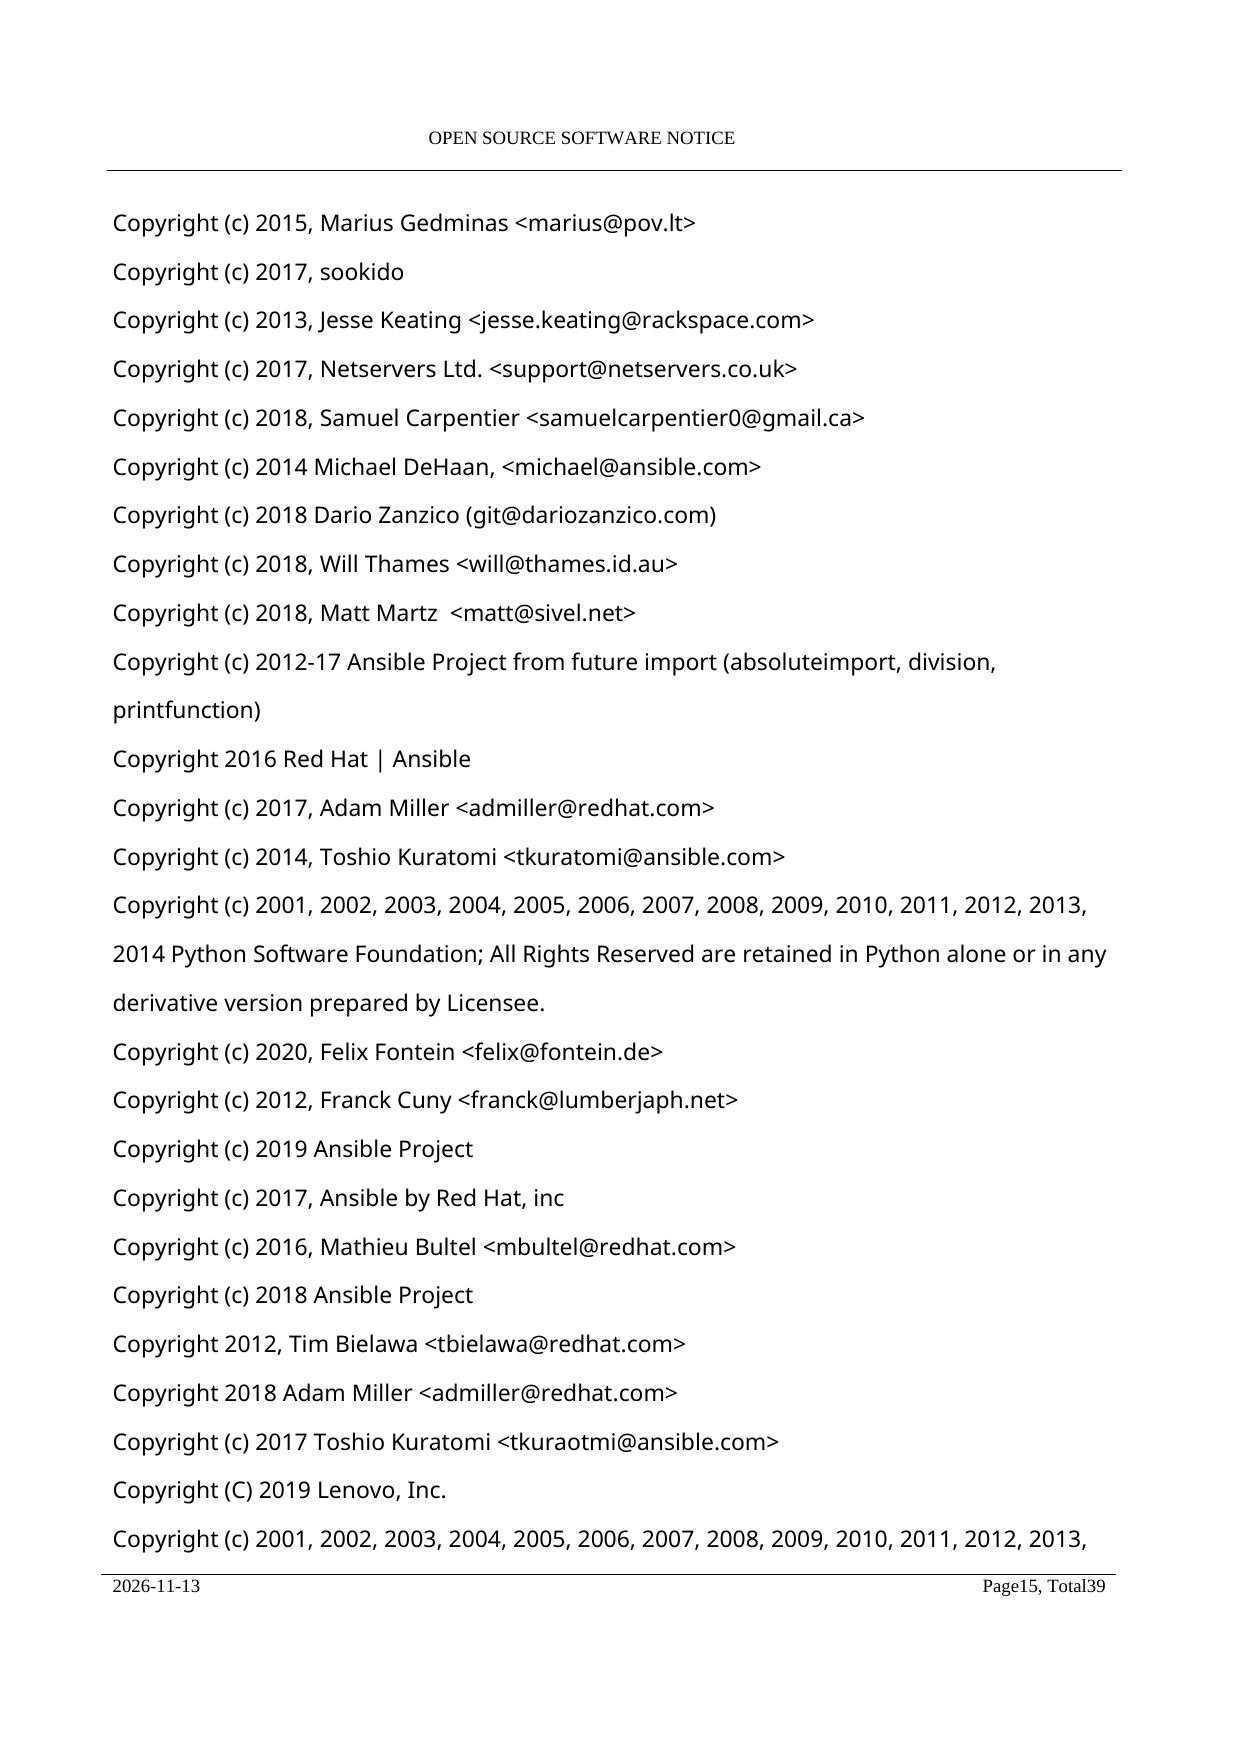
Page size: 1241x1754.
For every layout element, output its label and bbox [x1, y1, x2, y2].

text [112, 206, 1128, 1555]
